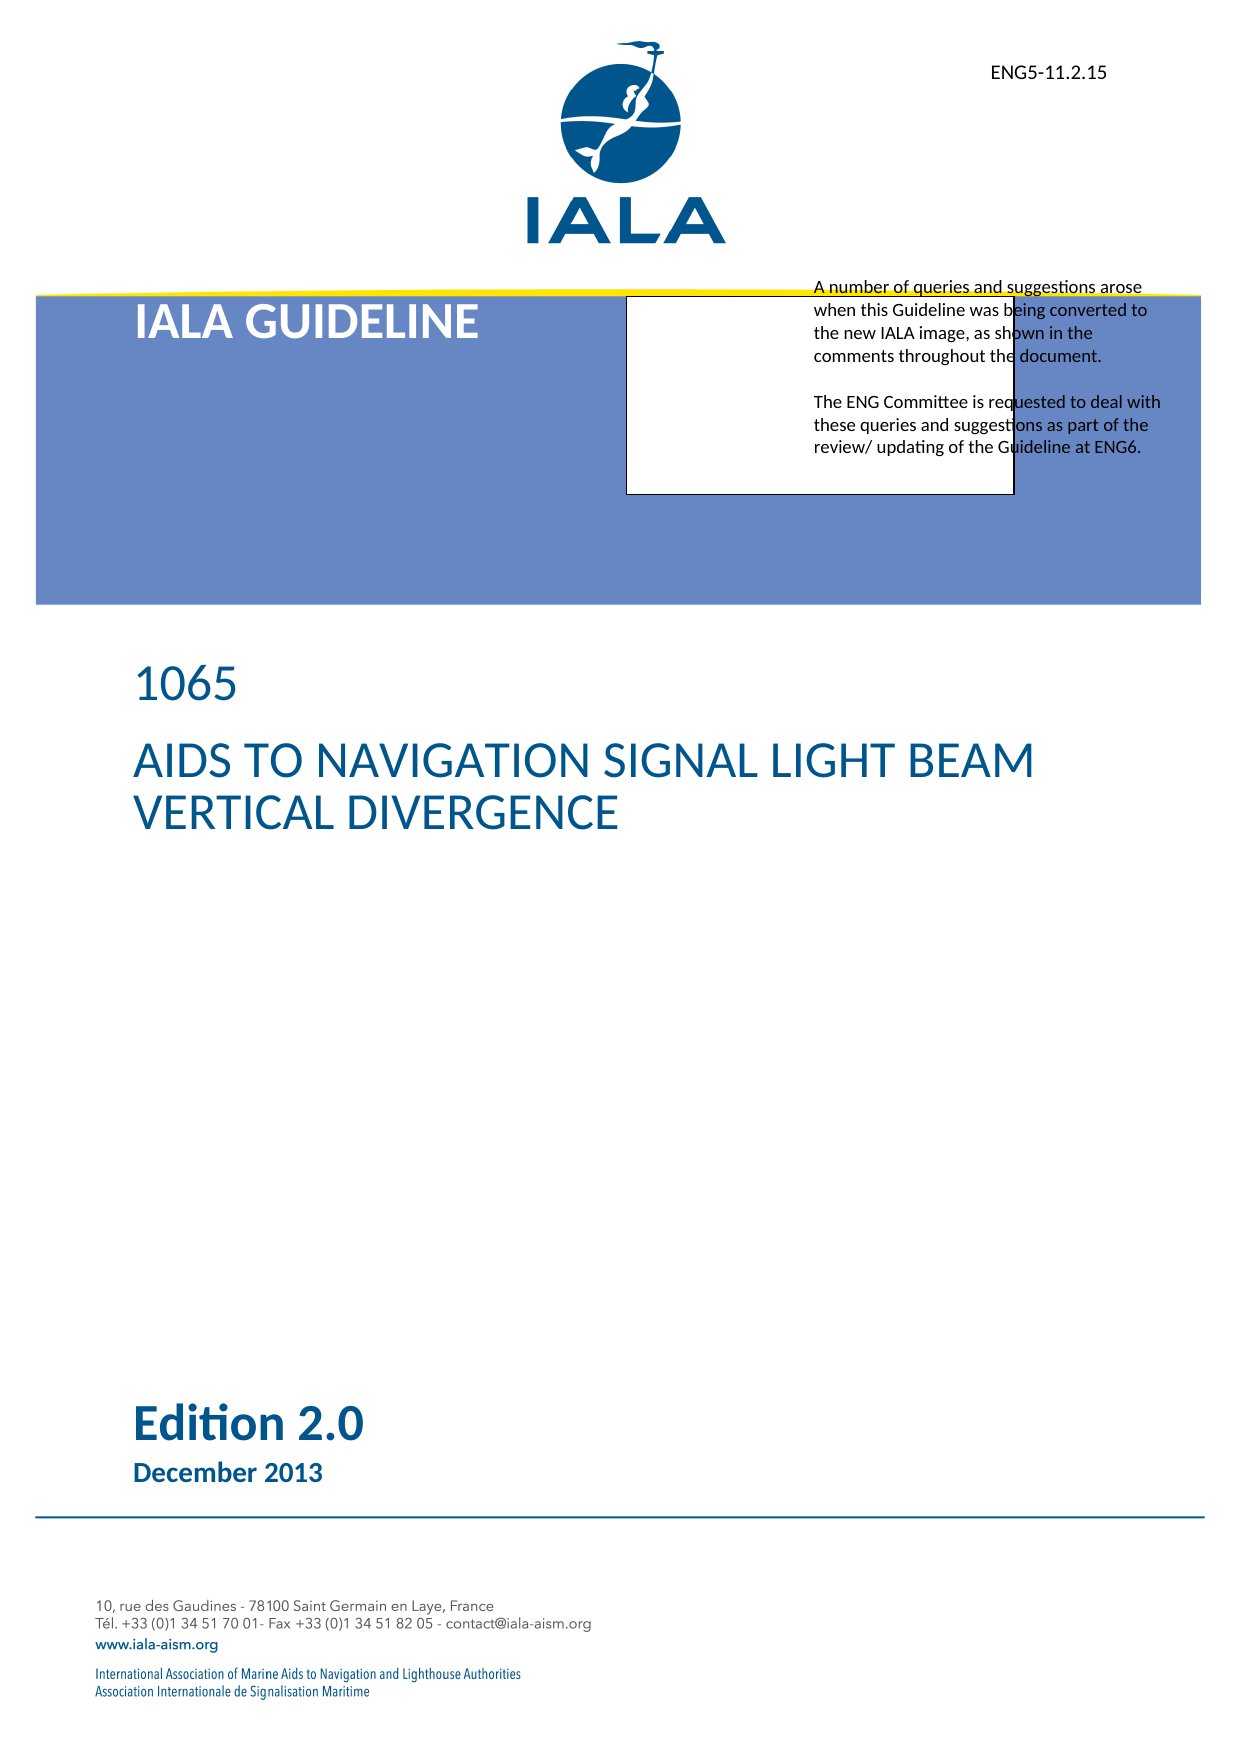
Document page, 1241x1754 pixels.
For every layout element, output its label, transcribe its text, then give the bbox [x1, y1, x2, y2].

picture [89, 1595, 622, 1714]
text December 2013 [133, 1454, 1107, 1489]
text Aids to Navigation Signal Light Beam Vertical Divergence [133, 736, 1107, 840]
picture [0, 29, 1240, 616]
table_header IALA Guideline [40, 297, 1014, 604]
text Edition 2.0 [133, 1390, 1107, 1454]
text 1065 [133, 649, 1107, 713]
